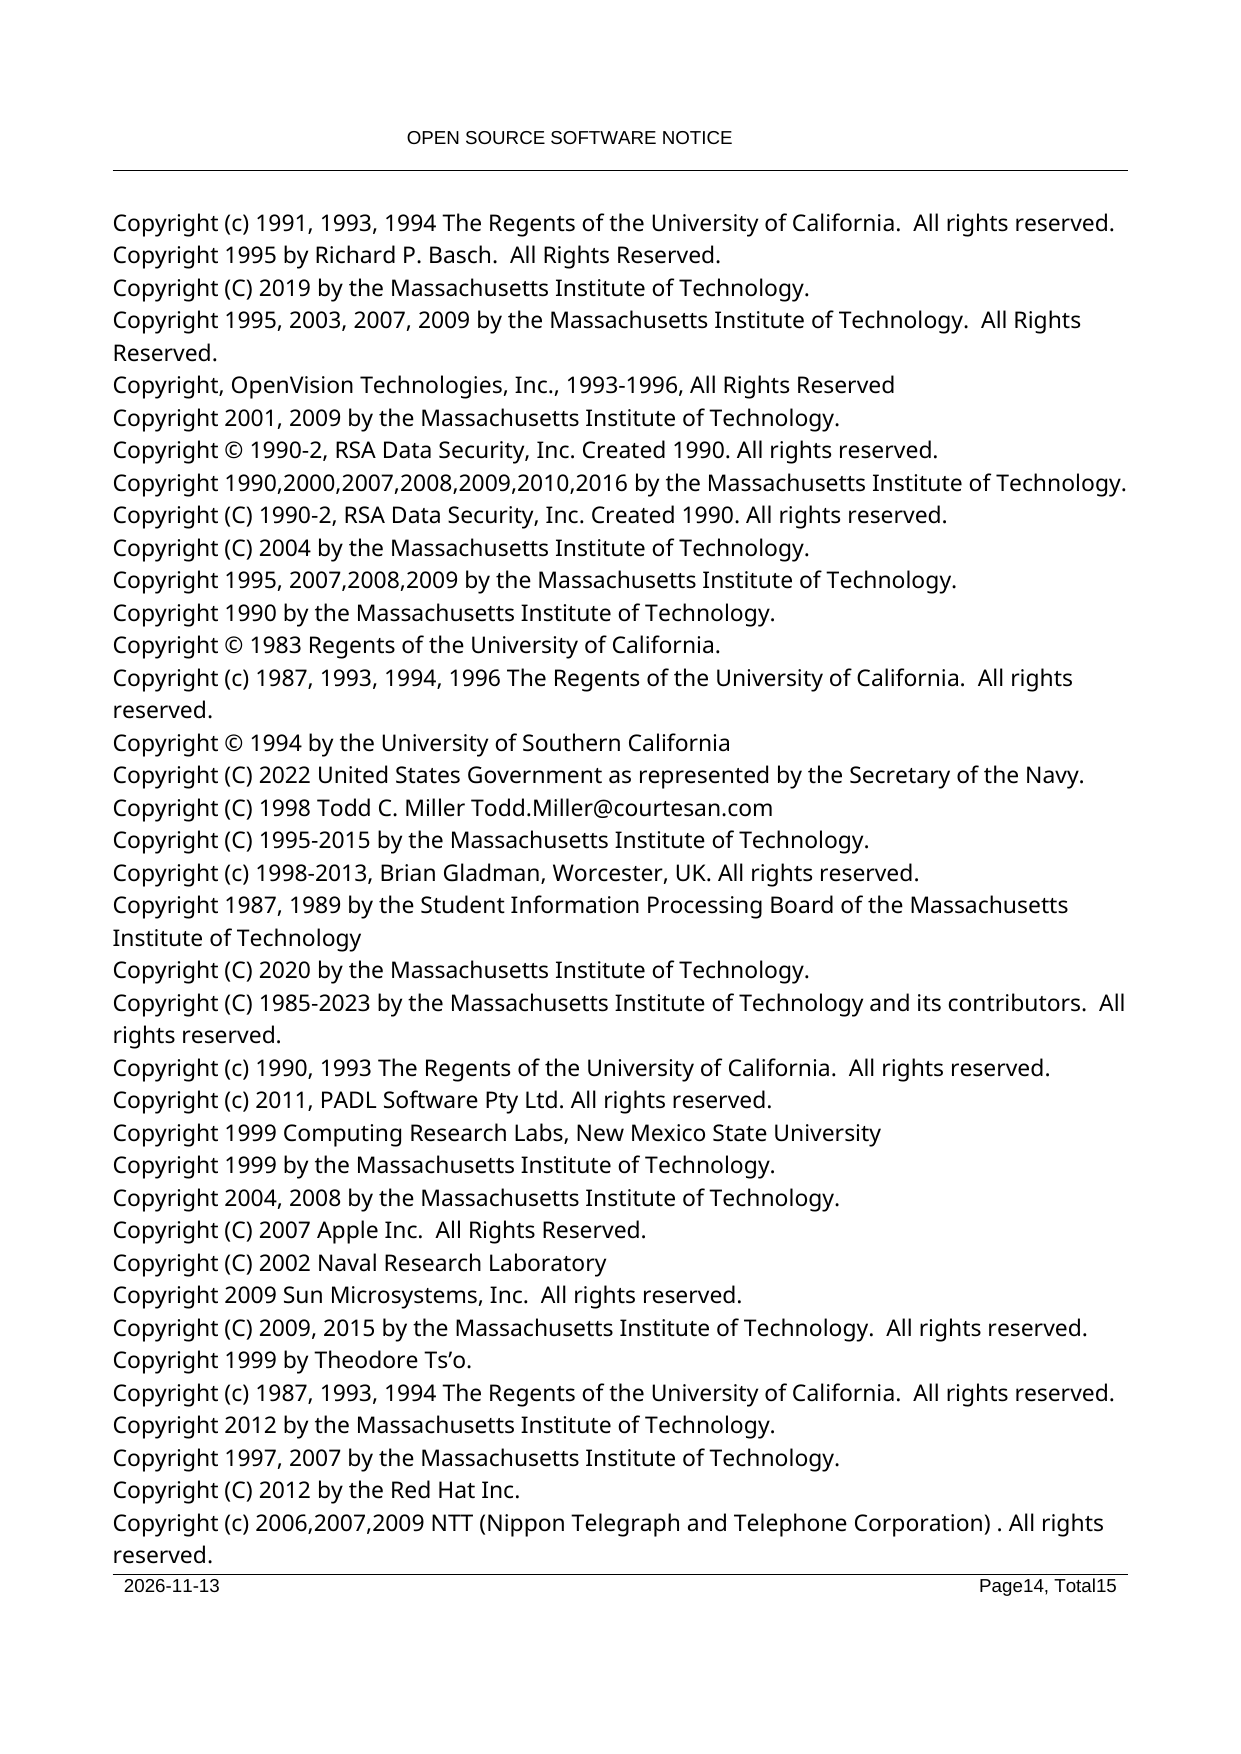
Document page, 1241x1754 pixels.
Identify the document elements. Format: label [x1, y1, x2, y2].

text [112, 206, 1128, 1571]
